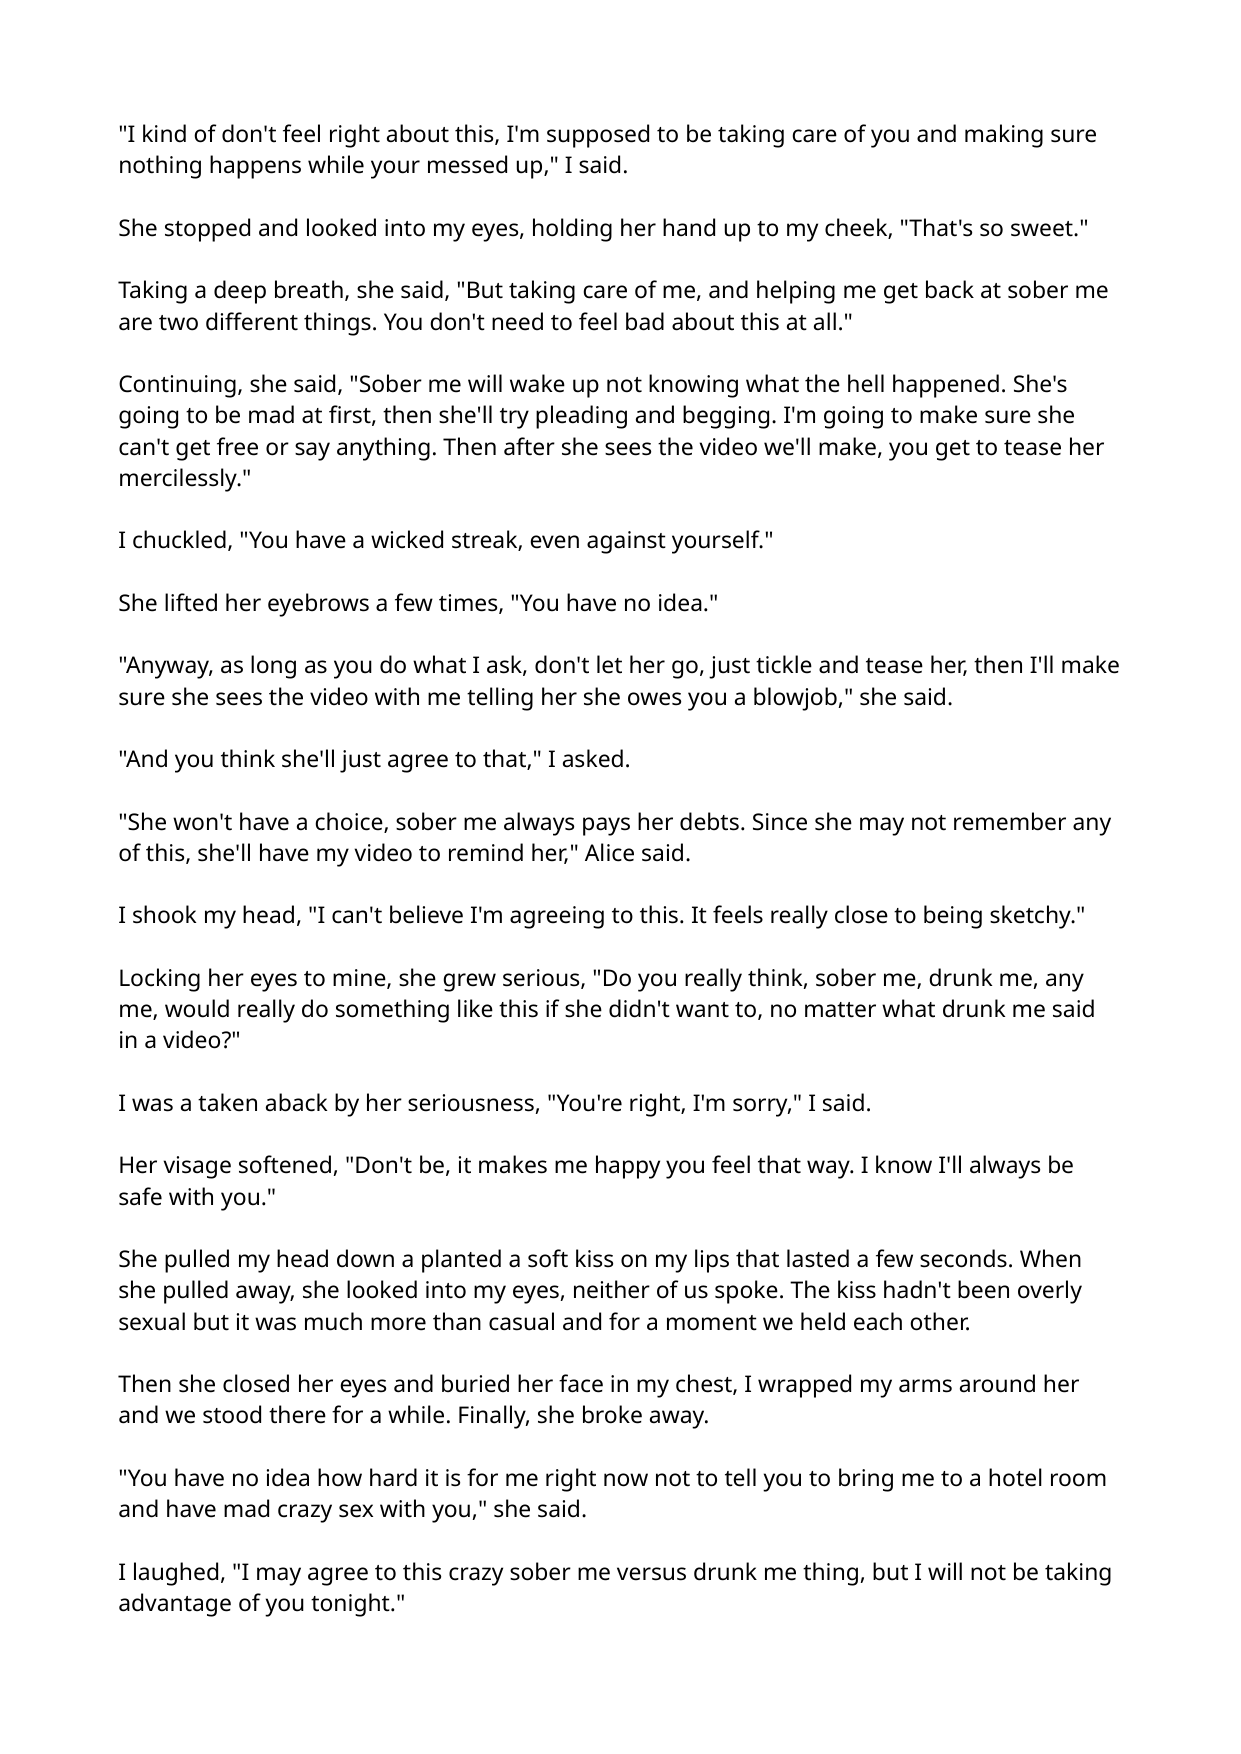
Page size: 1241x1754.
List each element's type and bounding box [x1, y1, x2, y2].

text [118, 899, 1122, 1618]
text [118, 118, 1122, 868]
